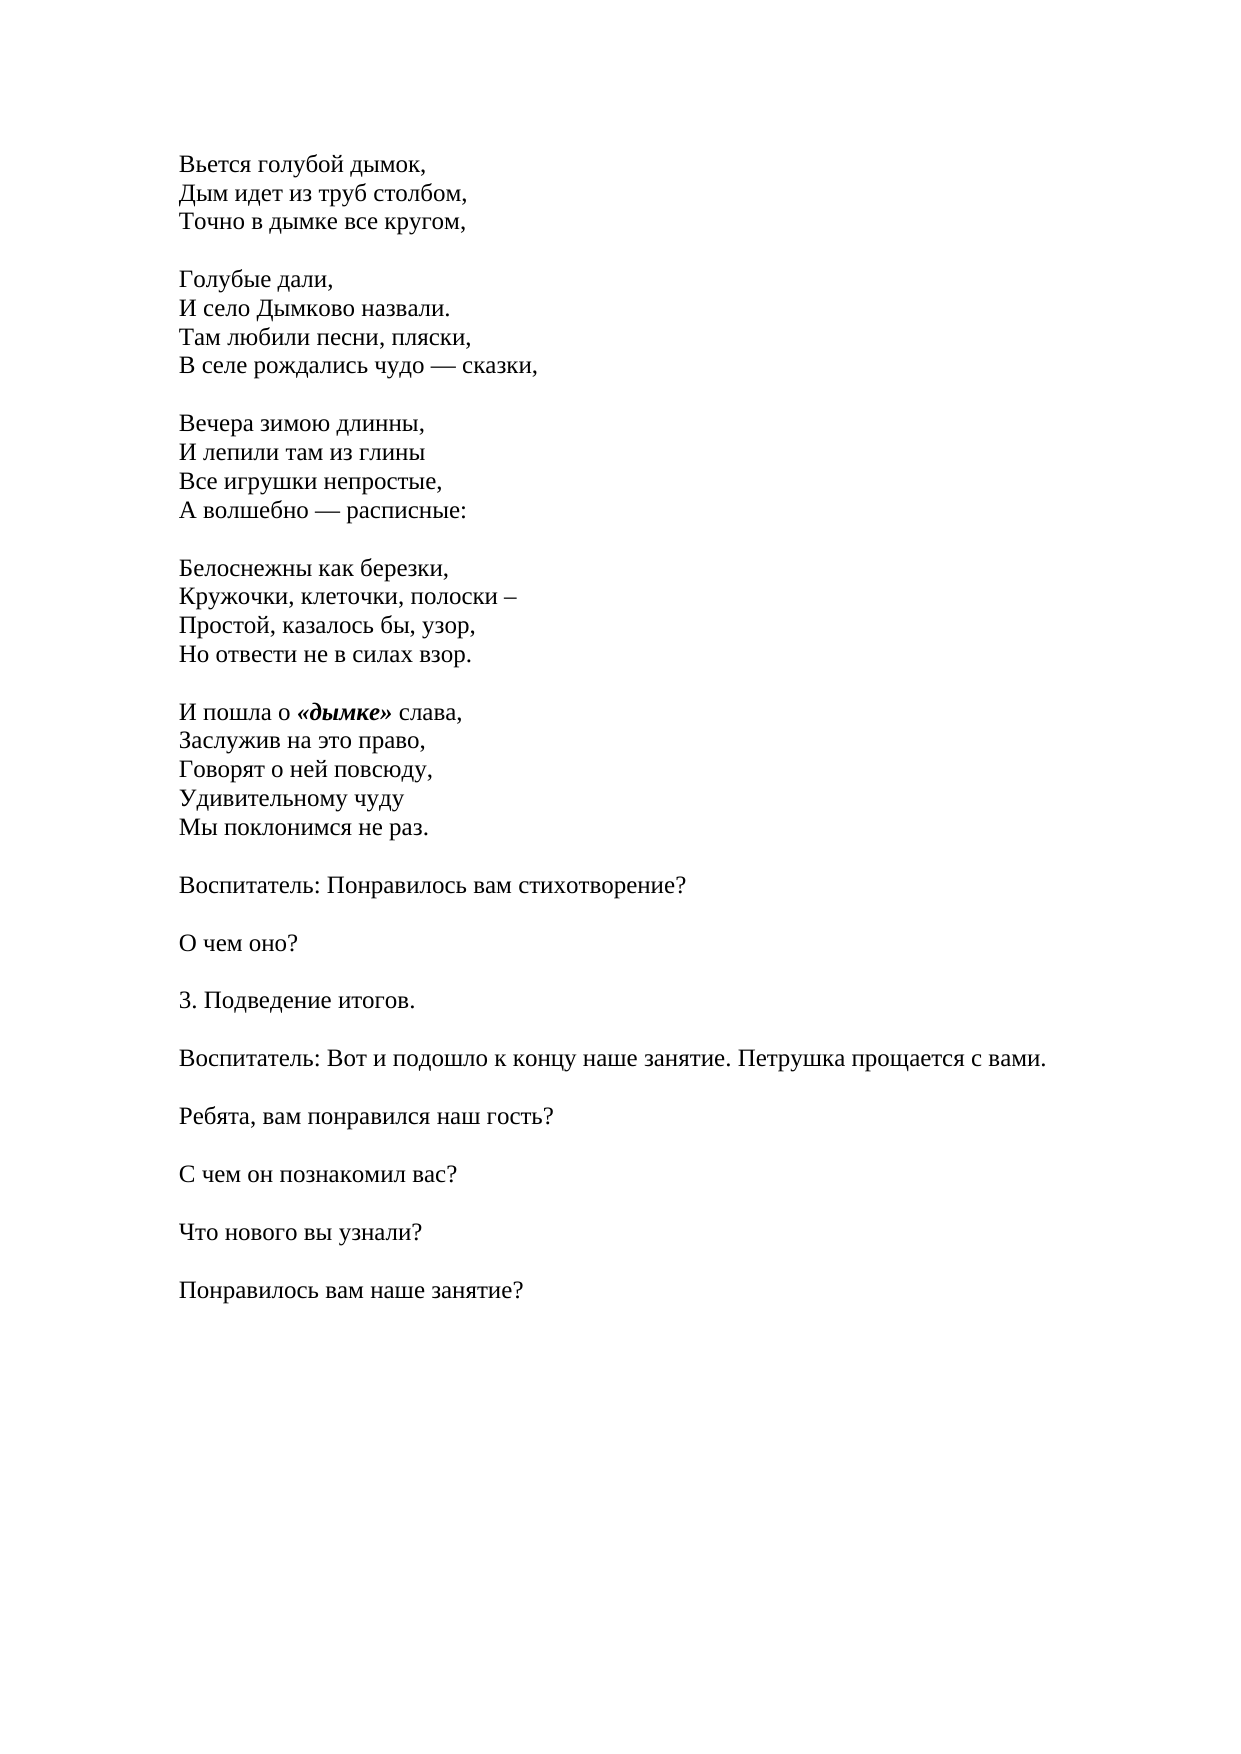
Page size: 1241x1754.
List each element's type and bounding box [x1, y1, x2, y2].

table_header [177, 118, 1152, 1305]
